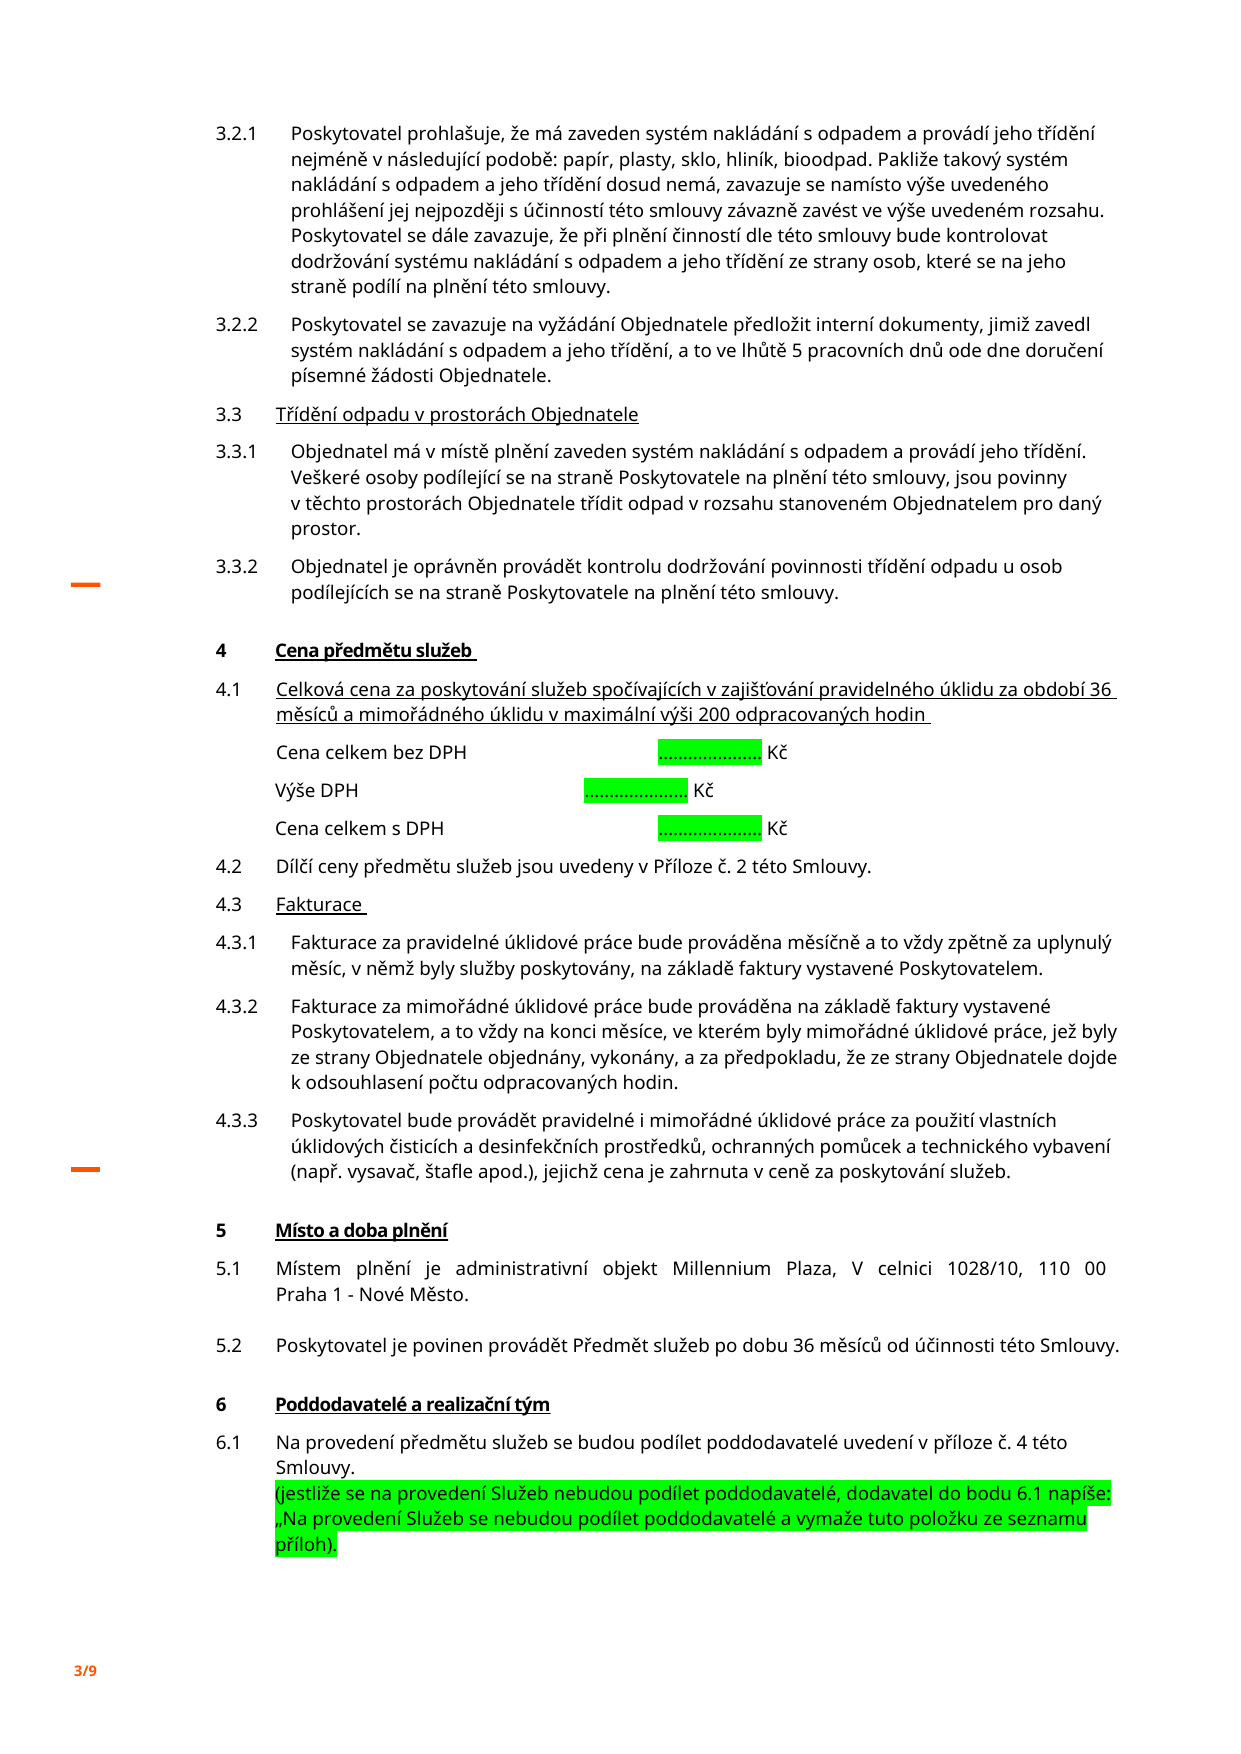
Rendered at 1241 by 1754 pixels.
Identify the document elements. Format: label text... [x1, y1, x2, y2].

subtitle Fakturace za pravidelné úklidové práce bude prováděna měsíčně a to vždy zpětně za uplynulý měsíc, v němž byly služby poskytovány, na základě faktury vystavené Poskytovatelem. [216, 929, 1122, 981]
subtitle Poskytovatel prohlašuje, že má zaveden systém nakládání s odpadem a provádí jeho třídění nejméně v následující podobě: papír, plasty, sklo, hliník, bioodpad. Pakliže takový systém nakládání s odpadem a jeho třídění dosud nemá, zavazuje se namísto výše uvedeného prohlášení jej nejpozději s účinností této smlouvy závazně zavést ve výše uvedeném rozsahu. Poskytovatel se dále zavazuje, že při plnění činností dle této smlouvy bude kontrolovat dodržování systému nakládání s odpadem a jeho třídění ze strany osob, které se na jeho straně podílí na plnění této smlouvy. [216, 121, 1122, 299]
list Cena celkem s DPH ………………… Kč [762, 815, 1122, 841]
subtitle Poskytovatel se zavazuje na vyžádání Objednatele předložit interní dokumenty, jimiž zavedl systém nakládání s odpadem a jeho třídění, a to ve lhůtě 5 pracovních dnů ode dne doručení písemné žádosti Objednatele. [216, 312, 1122, 388]
subtitle Poskytovatel bude provádět pravidelné i mimořádné úklidové práce za použití vlastních úklidových čisticích a desinfekčních prostředků, ochranných pomůcek a technického vybavení (např. vysavač, štafle apod.), jejichž cena je zahrnuta v ceně za poskytování služeb. [216, 1108, 1122, 1184]
subtitle Třídění odpadu v prostorách Objednatele [216, 401, 1122, 426]
subtitle Fakturace za mimořádné úklidové práce bude prováděna na základě faktury vystavené Poskytovatelem, a to vždy na konci měsíce, ve kterém byly mimořádné úklidové práce, jež byly ze strany Objednatele objednány, vykonány, a za předpokladu, že ze strany Objednatele dojde k odsouhlasení počtu odpracovaných hodin. [216, 993, 1122, 1095]
subtitle Poddodavatelé a realizační tým [216, 1391, 1122, 1416]
subtitle Objednatel má v místě plnění zaveden systém nakládání s odpadem a provádí jeho třídění. Veškeré osoby podílející se na straně Poskytovatele na plnění této smlouvy, jsou povinny v těchto prostorách Objednatele třídit odpad v rozsahu stanoveném Objednatelem pro daný prostor. [216, 439, 1122, 541]
subtitle Celková cena za poskytování služeb spočívajících v zajišťování pravidelného úklidu za období 36 měsíců a mimořádného úklidu v maximální výši 200 odpracovaných hodin [216, 676, 1122, 727]
subtitle Dílčí ceny předmětu služeb jsou uvedeny v Příloze č. 2 této Smlouvy. [216, 853, 1122, 879]
subtitle Objednatel je oprávněn provádět kontrolu dodržování povinnosti třídění odpadu u osob podílejících se na straně Poskytovatele na plnění této smlouvy. [216, 553, 1122, 604]
subtitle Fakturace [216, 891, 1122, 917]
subtitle Na provedení předmětu služeb se budou podílet poddodavatelé uvedení v příloze č. 4 této Smlouvy. [216, 1429, 1122, 1480]
text (jestliže se na provedení Služeb nebudou podílet poddodavatelé, dodavatel do bodu 6.1 napíše: „Na provedení Služeb se nebudou podílet poddodavatelé a vymaže tuto položku ze seznamu příloh). [337, 1480, 1122, 1557]
subtitle Místo a doba plnění [216, 1217, 1122, 1243]
list Cena celkem s DPH ………………… Kč [275, 815, 658, 841]
subtitle Místem plnění je administrativní objekt Millennium Plaza, V celnici 1028/10, 110 00 Praha 1 - Nové Město. [216, 1256, 1122, 1307]
subtitle Poskytovatel je povinen provádět Předmět služeb po dobu 36 měsíců od účinnosti této Smlouvy. [216, 1332, 1122, 1358]
subtitle Cena předmětu služeb [216, 638, 1122, 663]
list Výše DPH ………………… Kč [275, 777, 1122, 803]
subtitle Cena celkem bez DPH ………………… Kč [276, 739, 658, 765]
subtitle Cena celkem bez DPH ………………… Kč [762, 739, 1122, 765]
